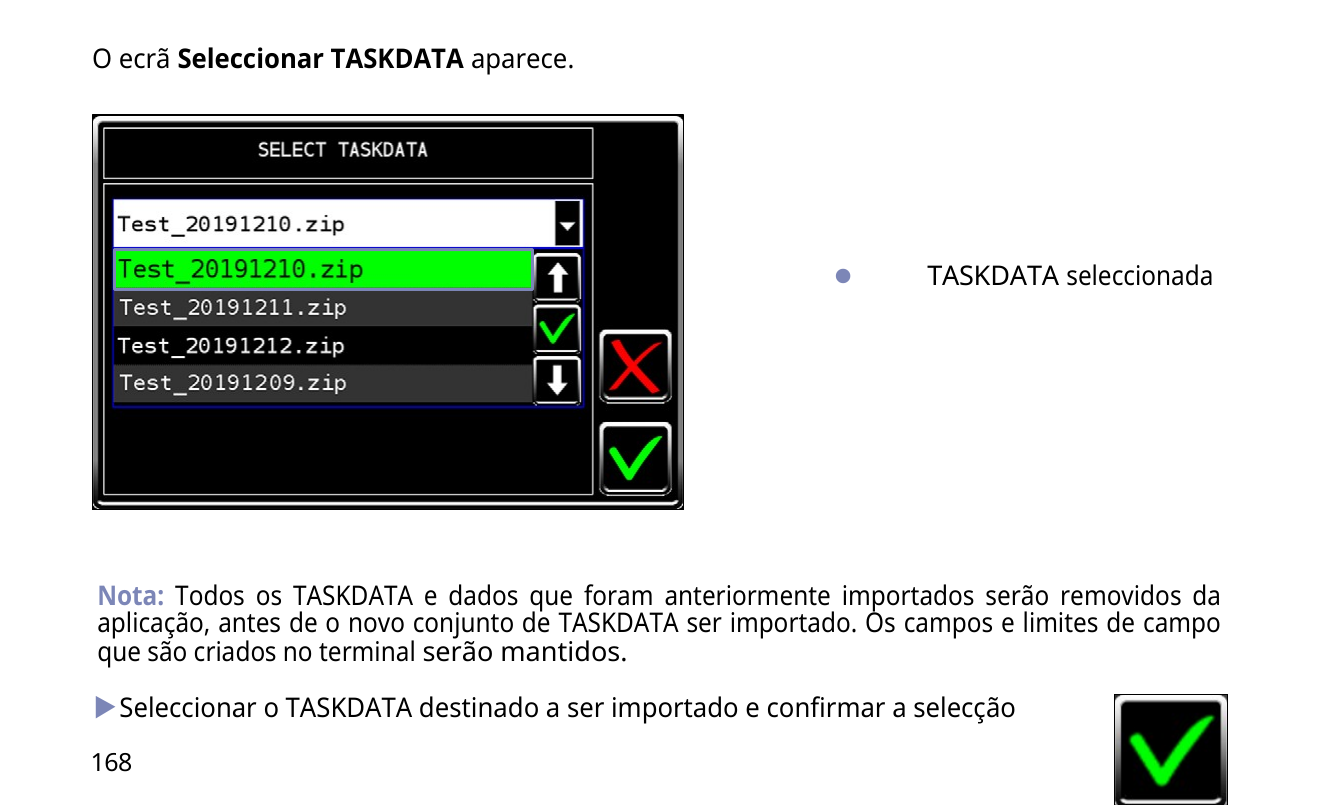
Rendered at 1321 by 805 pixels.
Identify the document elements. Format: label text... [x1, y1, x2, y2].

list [93, 695, 1042, 722]
picture [93, 116, 683, 509]
text Nota: Todos os TASKDATA e dados que foram anteriormente importados serão removidos da aplicação, antes de o novo conjunto de TASKDATA ser importado. Os campos e limites de campo que são criados no terminal serão mantidos. [97, 582, 1222, 669]
picture [1115, 695, 1227, 805]
list TASKDATA seleccionada [834, 257, 1258, 293]
text O ecrã Seleccionar TASKDATA aparece. [92, 39, 1258, 76]
